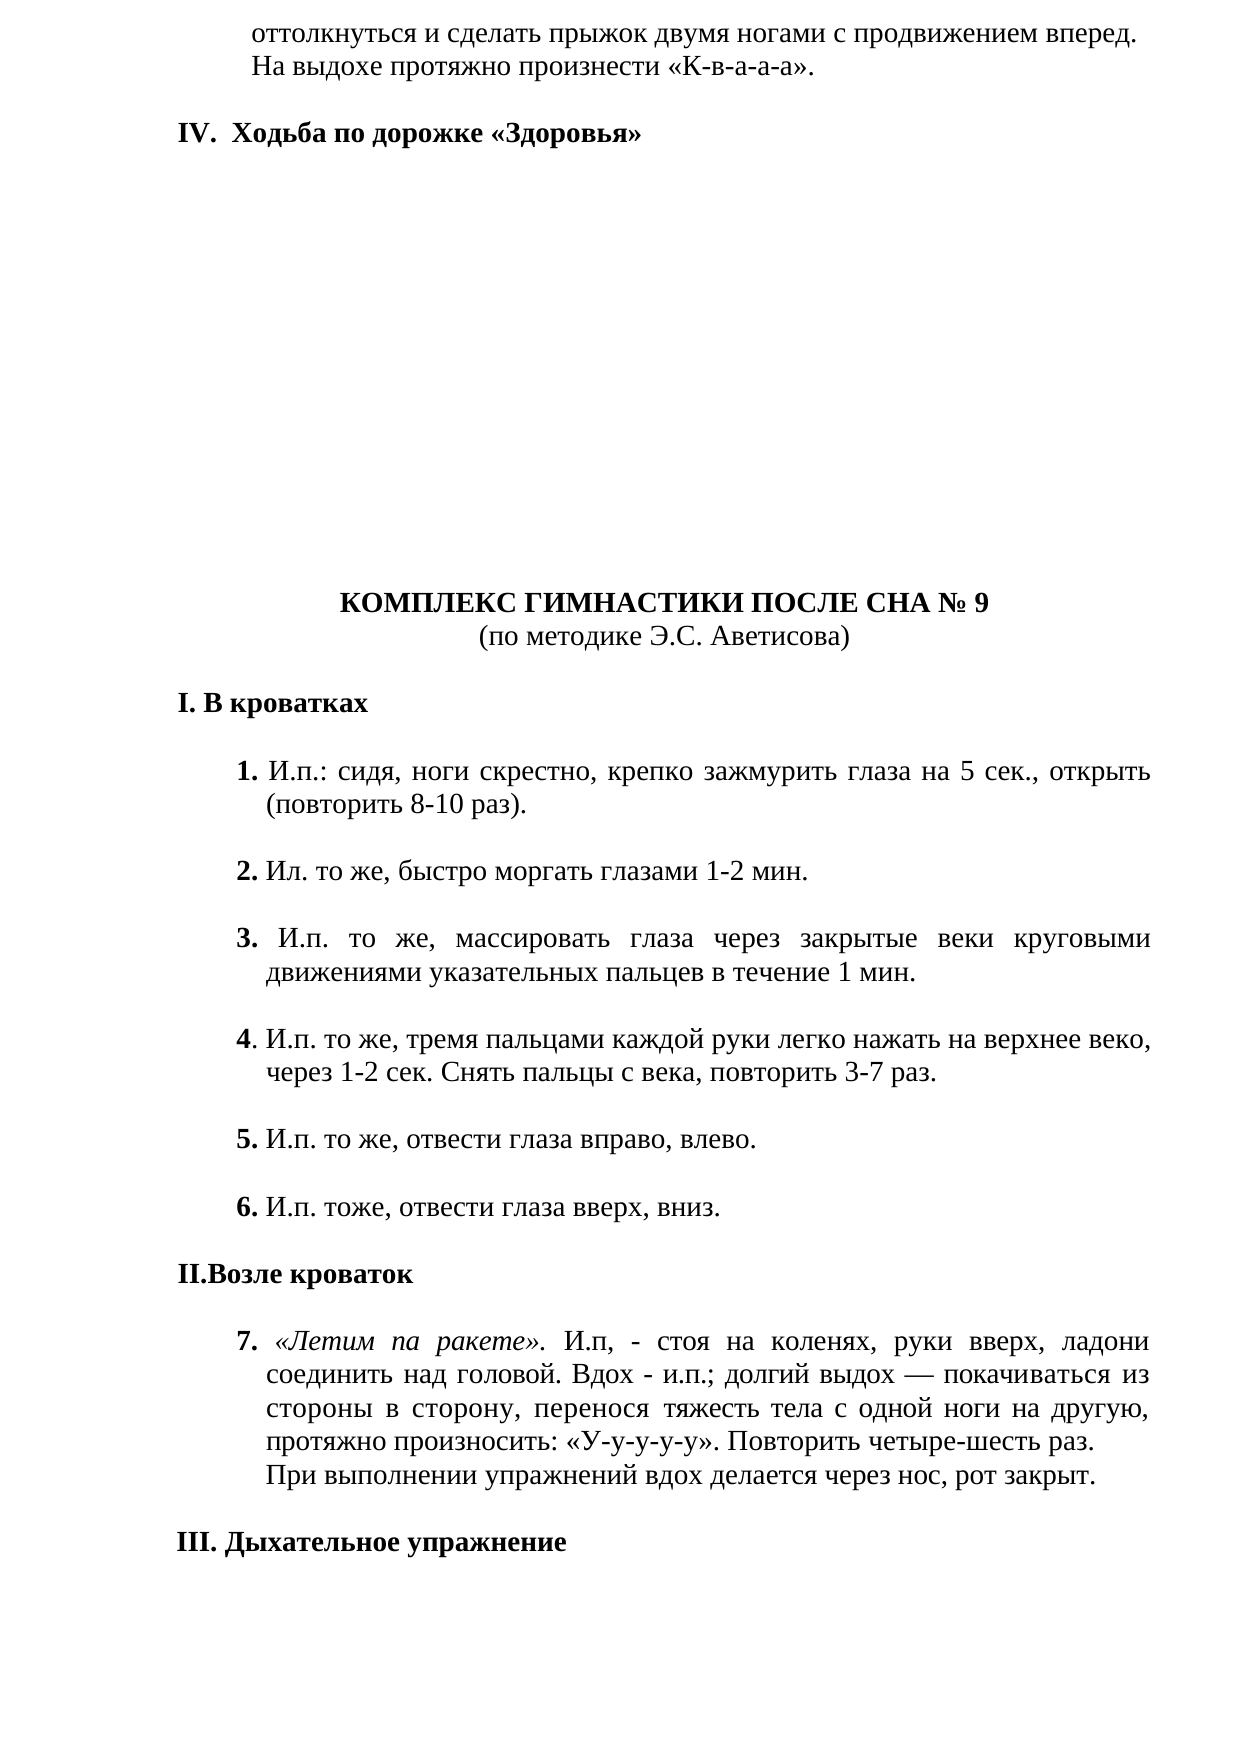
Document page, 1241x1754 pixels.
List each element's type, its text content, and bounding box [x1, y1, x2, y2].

text КОМПЛЕКС ГИМНАСТИКИ ПОСЛЕ СНА № 9 [177, 585, 1152, 618]
text 5. И.п. то же, отвести глаза вправо, влево. [236, 1122, 1152, 1155]
text 6. И.п. тоже, отвести глаза вверх, вниз. [236, 1189, 1152, 1222]
text 4. И.п. то же, тремя пальцами каждой руки легко нажать на верхнее веко, через 1-2 сек. Снять пальцы с века, повторить 3-7 раз. [236, 1021, 1152, 1088]
subtitle II.Возле кроваток [177, 1256, 1152, 1289]
subtitle I. В кроватках [177, 686, 1152, 719]
text III. Дыхательное упражнение [176, 1524, 1152, 1558]
text 1. И.п.: сидя, ноги скрестно, крепко зажмурить глаза на 5 сек., открыть (повторить 8-10 раз). [236, 753, 1152, 820]
text 2. Ил. то же, быстро моргать глазами 1-2 мин. [236, 853, 1152, 887]
text (по методике Э.С. Аветисова) [177, 618, 1152, 652]
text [222, 15, 1152, 82]
text 7. «Летим па ракете». И.п, - стоя на коленях, руки вверх, ладони соединить над головой. Вдох - и.п.; долгий выдох — покачиваться из стороны в сторону, перенося тяжесть тела с одной ноги на другую, протяжно произносить: «У-у-у-у-у». Повторить четыре-шесть раз. [236, 1323, 1150, 1457]
text При выполнении упражнений вдох делается через нос, рот закрыт. [236, 1457, 1149, 1491]
text IV. Ходьба по дорожке «Здоровья» [177, 115, 1152, 149]
text 3. И.п. то же, массировать глаза через закрытые веки круговыми движениями указательных пальцев в течение 1 мин. [236, 920, 1152, 987]
